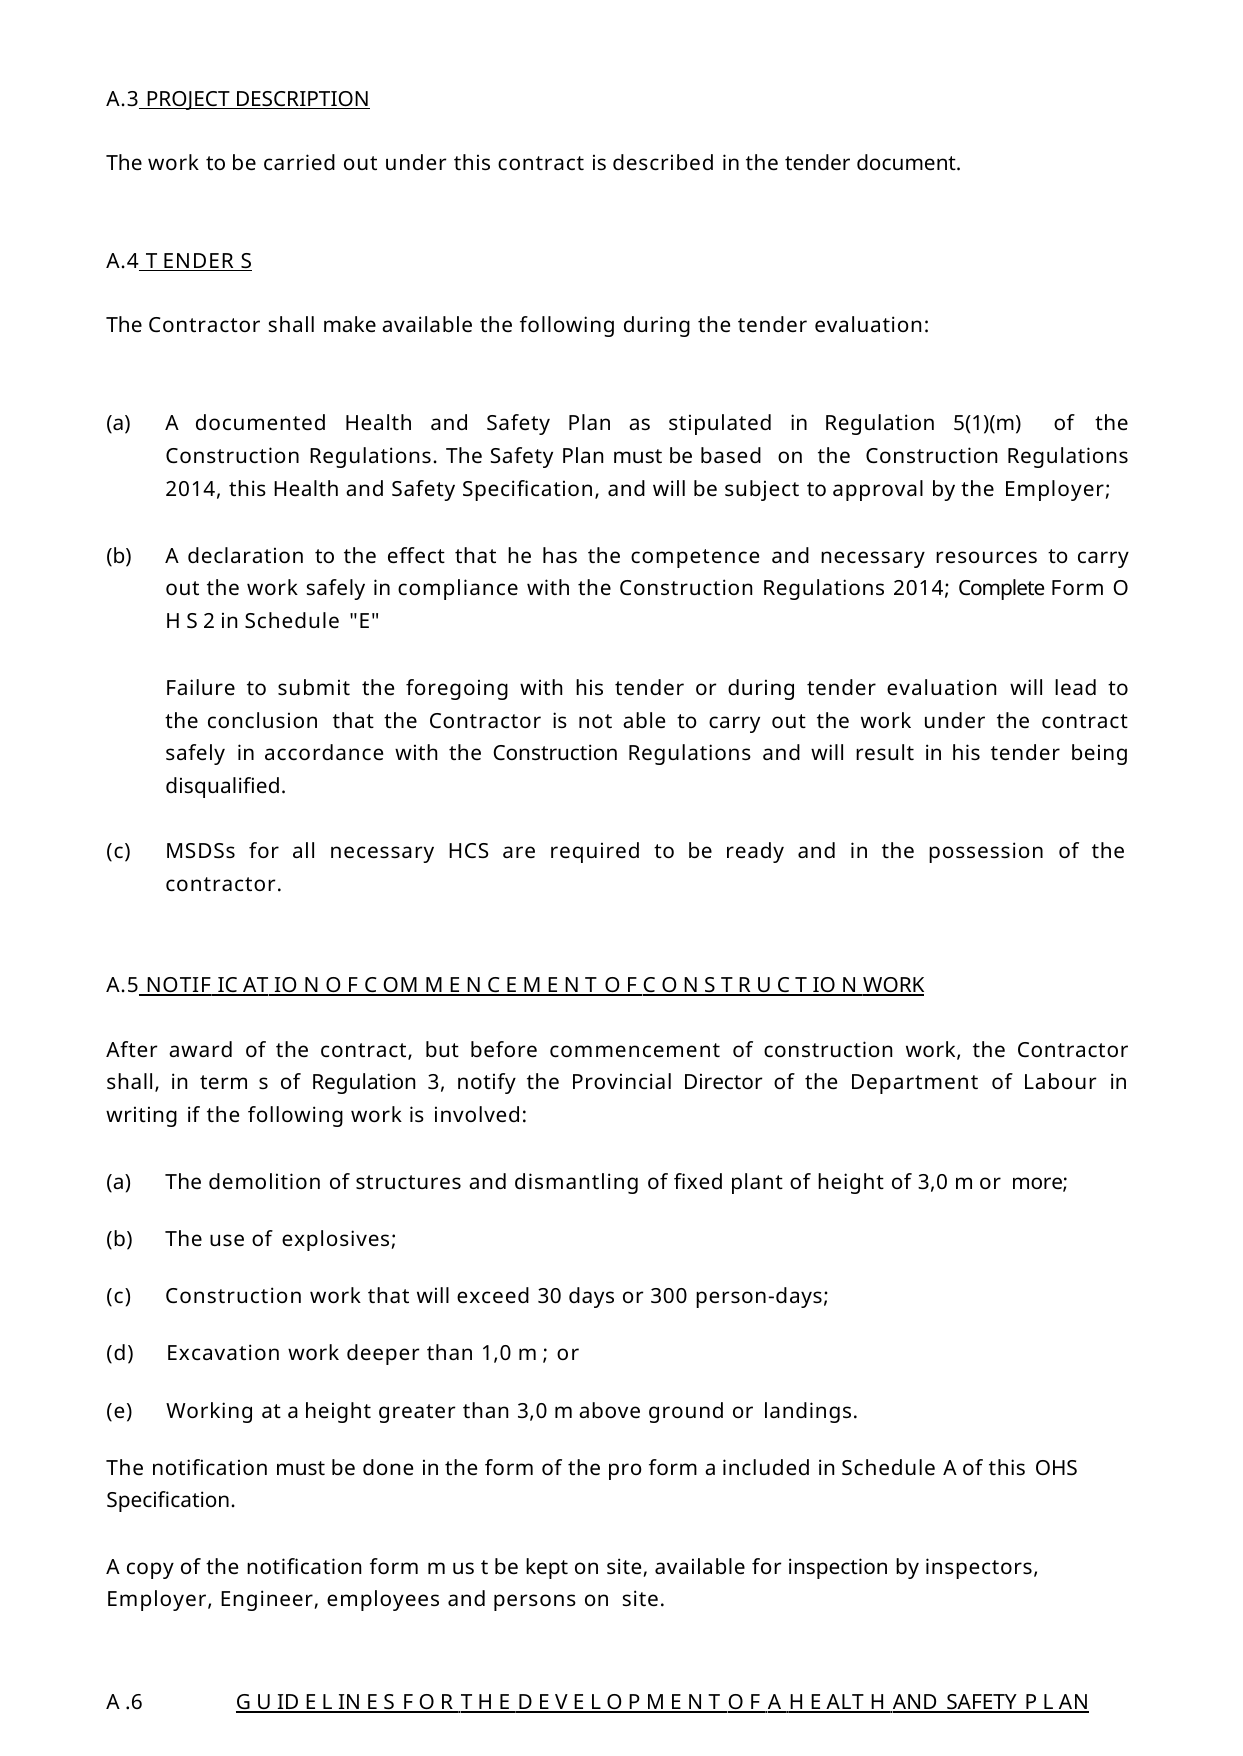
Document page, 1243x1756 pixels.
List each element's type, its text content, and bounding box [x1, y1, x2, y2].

list A documented Health and Safety Plan as stipulated in Regulation 5(1)(m) of the Construction Regulations. The Safety Plan must be based on the Construction Regulations 2014, this Health and Safety Specification, and will be subject to approval by the Employer; [106, 408, 1129, 502]
text A copy of the notification form m us t be kept on site, available for inspection by inspectors, Employer, Engineer, employees and persons on site. [106, 1552, 1133, 1613]
list Excavation work deeper than 1,0 m ; or [106, 1338, 1141, 1367]
list The use of explosives; [106, 1224, 1141, 1253]
list A declaration to the effect that he has the competence and necessary resources to carry out the work safely in compliance with the Construction Regulations 2014; Complete Form O H S 2 in Schedule "E" [106, 541, 1129, 634]
text The notification must be done in the form of the pro form a included in Schedule A of this OHS Specification. [106, 1453, 1133, 1514]
list Construction work that will exceed 30 days or 300 person-days; [106, 1281, 1141, 1310]
text The work to be carried out under this contract is described in the tender document. [106, 148, 1133, 176]
list PROJECT DESCRIPTION [106, 84, 1133, 112]
text The Contractor shall make available the following during the tender evaluation: [106, 310, 1133, 338]
list T ENDER S [106, 246, 1133, 274]
text A .6 G U ID E L IN E S F O R T H E D E V E L O P M E N T O F A H E ALT H AND SAFETY P L AN [106, 1687, 1141, 1716]
list NOTIF IC AT IO N O F C OM M E N C E M E N T O F C O N S T R U C T IO N WORK [106, 970, 1133, 999]
text After award of the contract, but before commencement of construction work, the Contractor shall, in term s of Regulation 3, notify the Provincial Director of the Department of Labour in writing if the following work is involved: [106, 1035, 1129, 1128]
text Failure to submit the foregoing with his tender or during tender evaluation will lead to the conclusion that the Contractor is not able to carry out the work under the contract safely in accordance with the Construction Regulations and will result in his tender being disqualified. [165, 673, 1129, 799]
list MSDSs for all necessary HCS are required to be ready and in the possession of the contractor. [106, 836, 1126, 897]
list Working at a height greater than 3,0 m above ground or landings. [106, 1396, 1141, 1424]
list The demolition of structures and dismantling of fixed plant of height of 3,0 m or more; [106, 1167, 1141, 1196]
